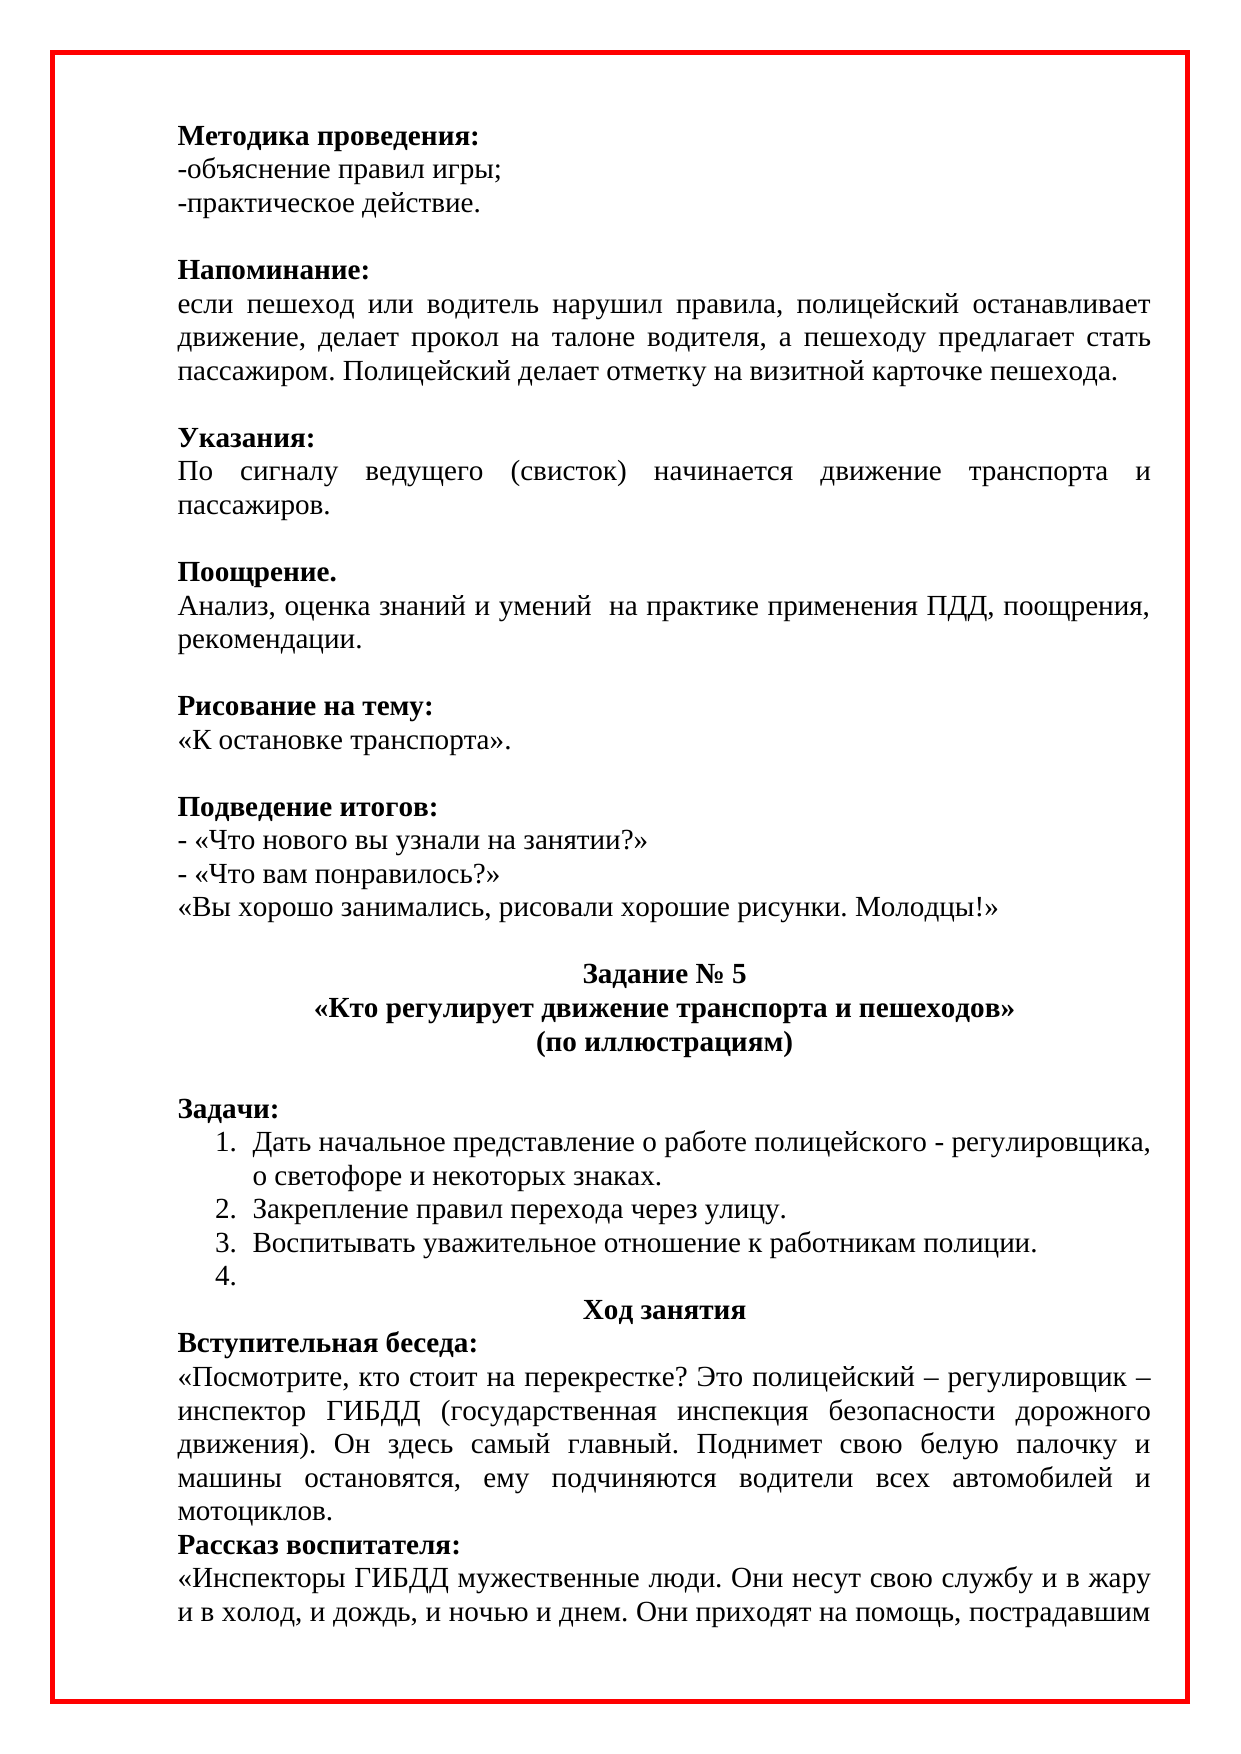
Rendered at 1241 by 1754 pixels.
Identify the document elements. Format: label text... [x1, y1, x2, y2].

list Воспитывать уважительное отношение к работникам полиции. [215, 1225, 1152, 1258]
text «Вы хорошо занимались, рисовали хорошие рисунки. Молодцы!» [177, 889, 1152, 923]
text Задание № 5 [177, 957, 1152, 990]
text -практическое действие. [177, 185, 1152, 219]
text Рассказ воспитателя: [177, 1527, 1152, 1560]
text Анализ, оценка знаний и умений на практике применения ПДД, поощрения, рекомендации. [177, 588, 1152, 655]
text Поощрение. [177, 554, 1152, 588]
text Указания: [177, 420, 1152, 453]
text Методика проведения: [177, 118, 1152, 152]
text Вступительная беседа: [177, 1326, 1152, 1359]
text «Посмотрите, кто стоит на перекрестке? Это полицейский – регулировщик – инспектор ГИБДД (государственная инспекция безопасности дорожного движения). Он здесь самый главный. Поднимет свою белую палочку и машины остановятся, ему подчиняются водители всех автомобилей и мотоциклов. [177, 1359, 1152, 1527]
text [177, 1560, 1152, 1627]
text Ход занятия [177, 1292, 1152, 1326]
list Дать начальное представление о работе полицейского - регулировщика, о светофоре и некоторых знаках. [215, 1124, 1152, 1191]
text - «Что вам понравилось?» [177, 856, 1152, 889]
text - «Что нового вы узнали на занятии?» [177, 822, 1152, 856]
text -объяснение правил игры; [177, 152, 1152, 185]
text «К остановке транспорта». [177, 722, 1152, 755]
text Задачи: [177, 1091, 1152, 1124]
text По сигналу ведущего (свисток) начинается движение транспорта и пассажиров. [177, 453, 1152, 521]
text Рисование на тему: [177, 688, 1152, 722]
text Напоминание: [177, 252, 1152, 286]
text «Кто регулирует движение транспорта и пешеходов» [177, 990, 1152, 1024]
text если пешеход или водитель нарушил правила, полицейский останавливает движение, делает прокол на талоне водителя, а пешеходу предлагает стать пассажиром. Полицейский делает отметку на визитной карточке пешехода. [177, 286, 1152, 386]
text Подведение итогов: [177, 789, 1152, 822]
list Закрепление правил перехода через улицу. [215, 1191, 1152, 1225]
text (по иллюстрациям) [177, 1024, 1152, 1057]
